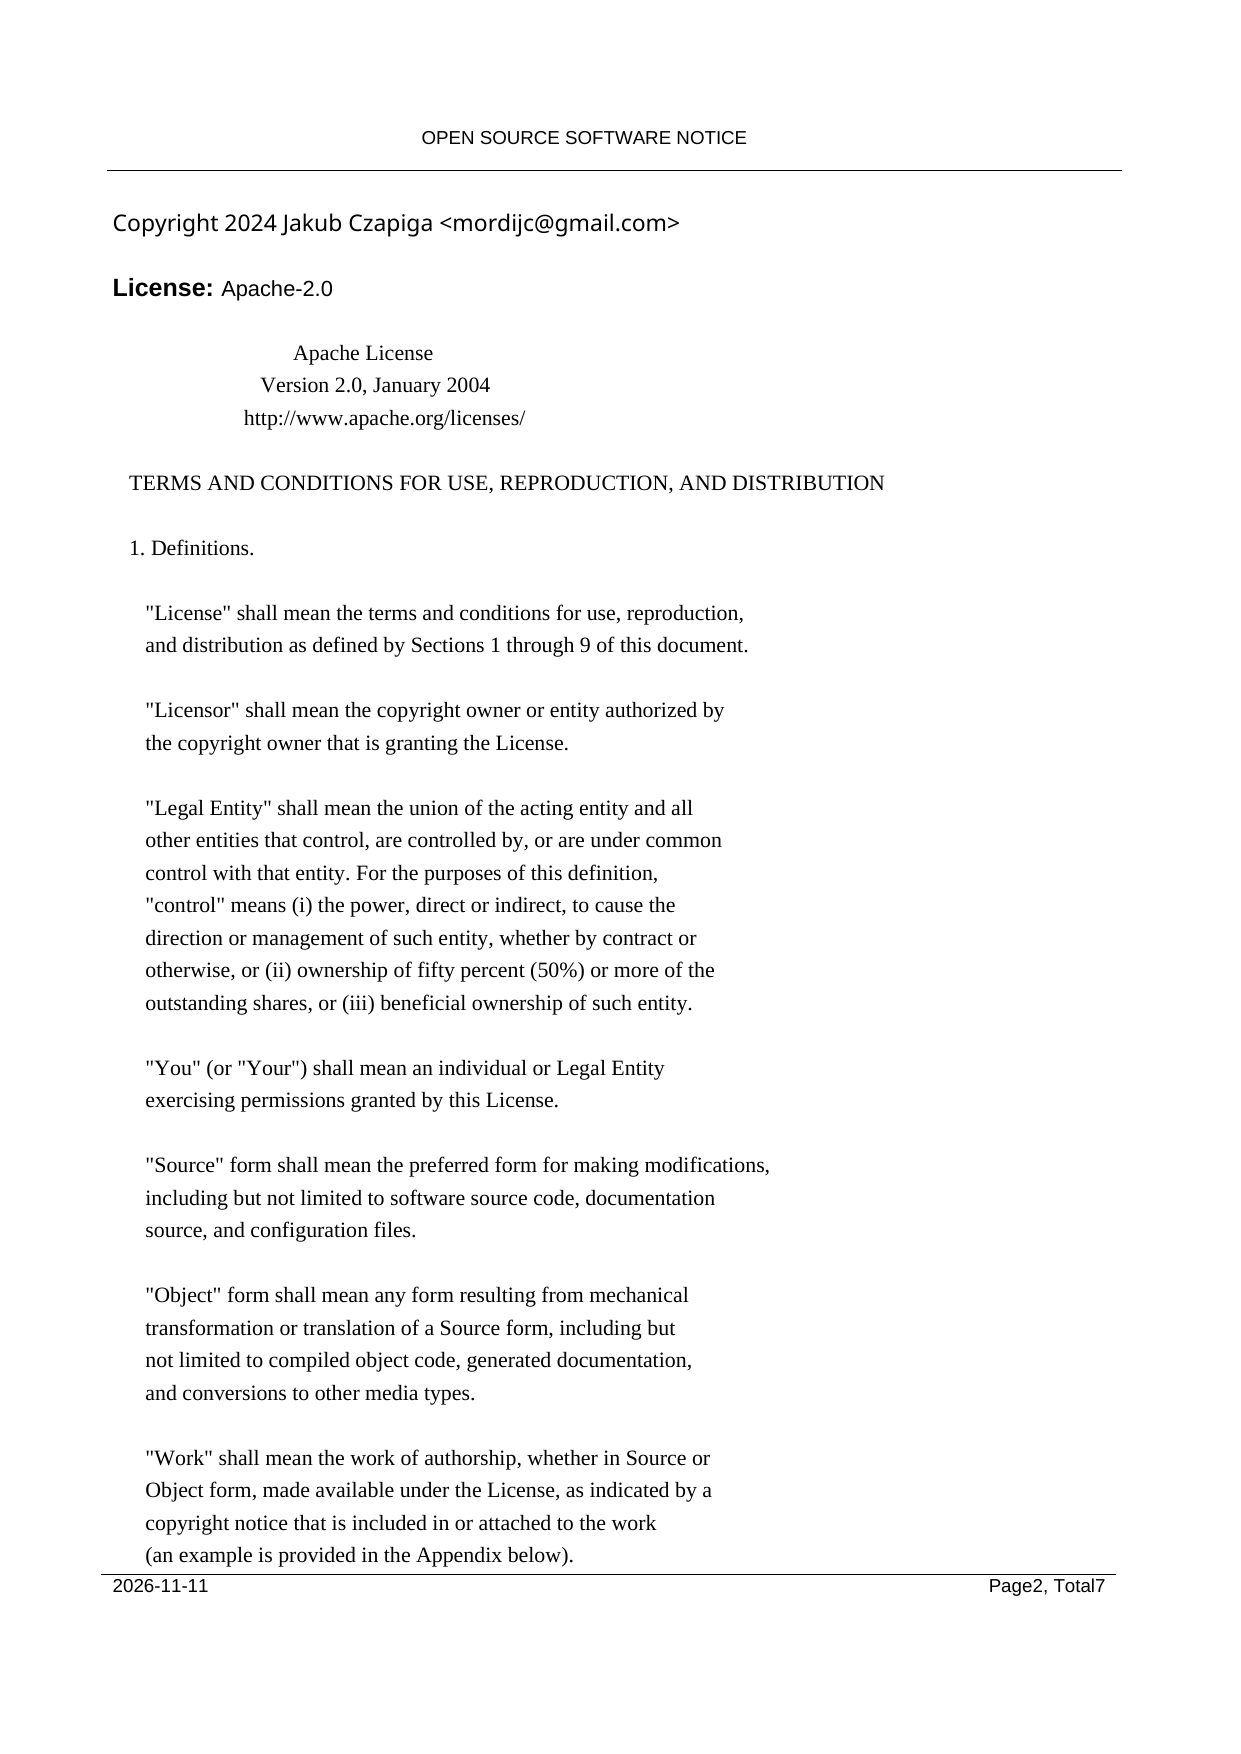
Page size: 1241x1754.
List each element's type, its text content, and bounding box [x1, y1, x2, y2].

text License: Apache-2.0 [112, 271, 1128, 304]
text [112, 206, 1128, 271]
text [112, 304, 1128, 1571]
